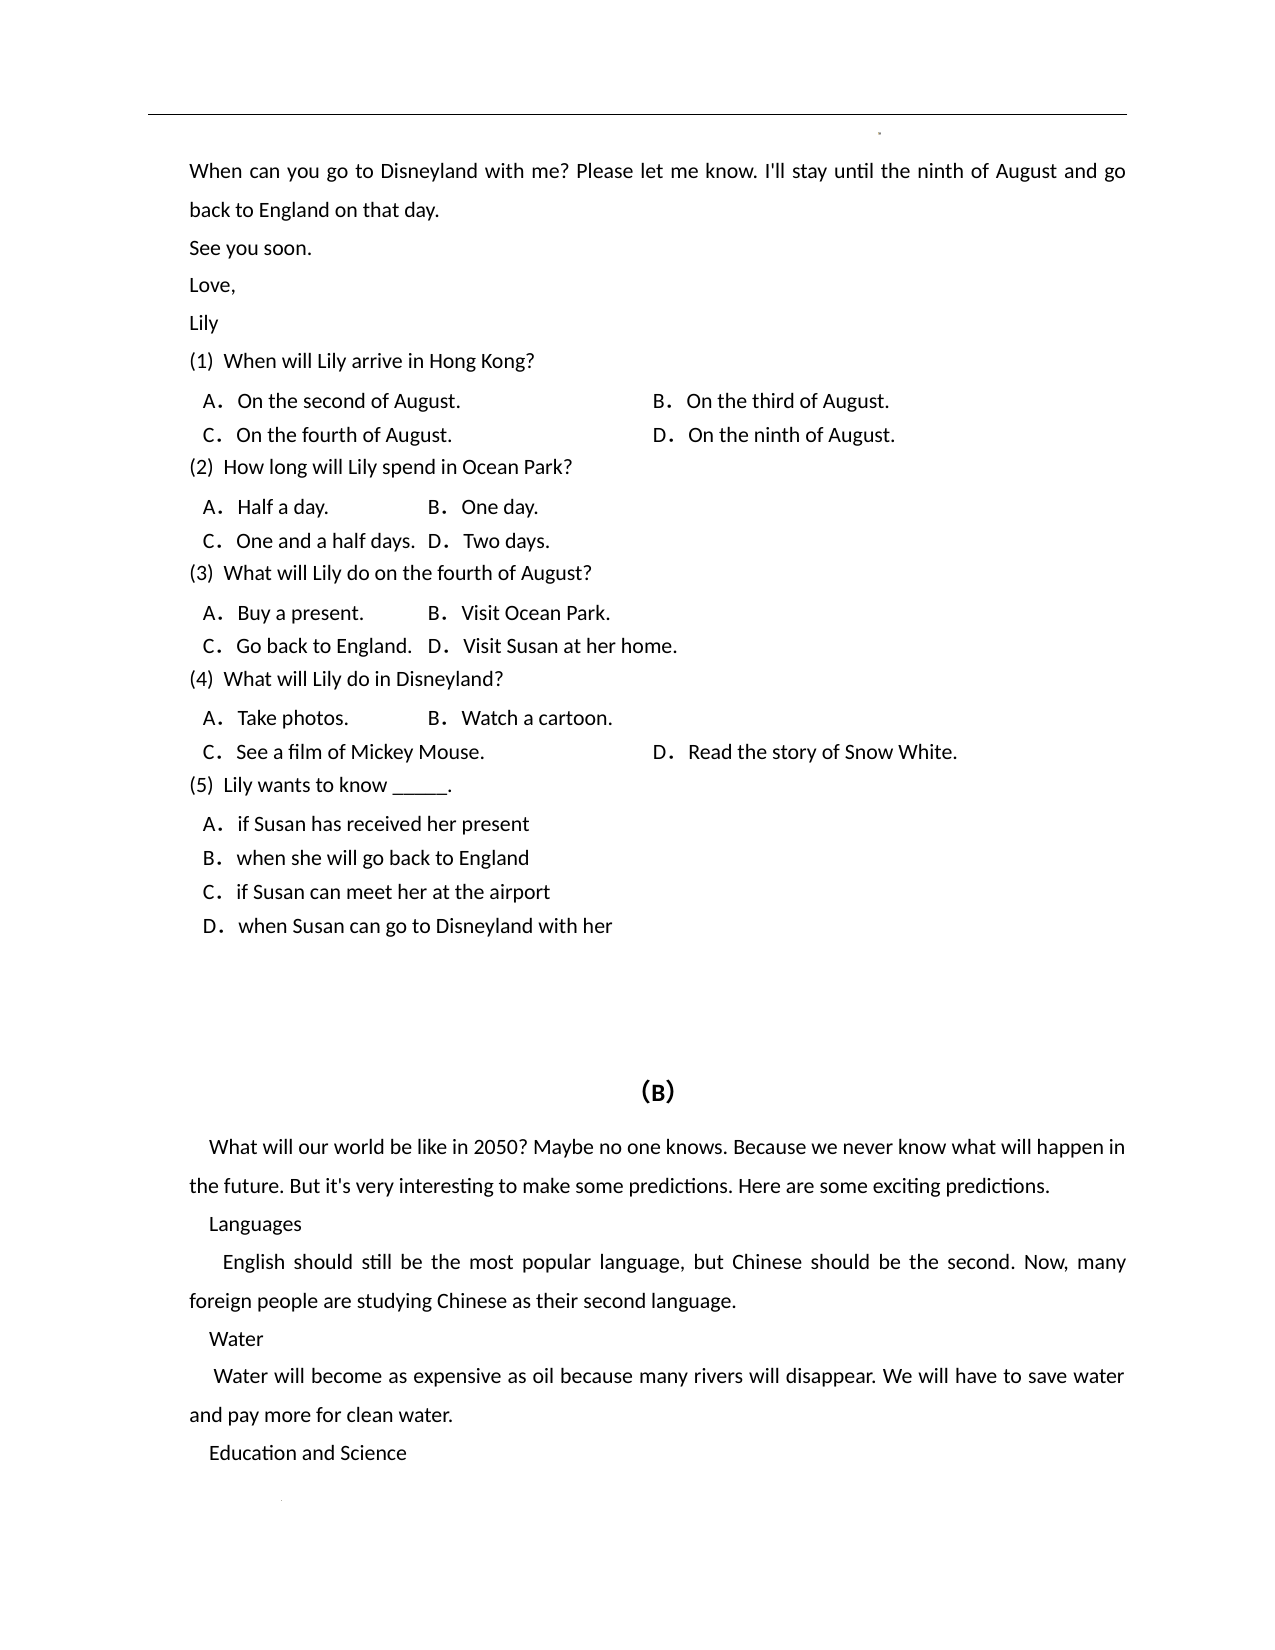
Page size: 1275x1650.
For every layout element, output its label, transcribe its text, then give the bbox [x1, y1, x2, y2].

text C．One and a half days. D．Two days. [148, 521, 1127, 555]
text A．if Susan has received her present [148, 805, 1127, 839]
text English should still be the most popular language, but Chinese should be the second. Now, many foreign people are studying Chinese as their second language. [189, 1244, 1127, 1317]
text C．On the fourth of August. D．On the ninth of August. [148, 416, 1127, 449]
text C．See a film of Mickey Mouse. D．Read the story of Snow White. [148, 733, 1127, 767]
list What will our world be like in 2050? Maybe no one knows. Because we never know what will happen in the future. But it's very interesting to make some predictions. Here are some exciting predictions. [189, 1129, 1127, 1202]
text (1) When will Lily arrive in Hong Kong? [189, 344, 1127, 378]
text (3) What will Lily do on the fourth of August? [189, 555, 1127, 589]
text D．when Susan can go to Disneyland with her [148, 907, 1127, 941]
text (4) What will Lily do in Disneyland? [189, 661, 1127, 695]
text Education and Science [189, 1436, 1127, 1470]
text A．On the second of August. B．On the third of August. [148, 382, 1127, 416]
text A．Take photos. B．Watch a cartoon. [148, 699, 1127, 733]
text See you soon. [189, 230, 1127, 264]
text Water will become as expensive as oil because many rivers will disappear. We will have to save water and pay more for clean water. [189, 1359, 1127, 1432]
text A．Half a day. B．One day. [148, 487, 1127, 521]
text Water [189, 1321, 1127, 1355]
text (5) Lily wants to know _____. [189, 767, 1127, 801]
text A．Buy a present. B．Visit Ocean Park. [148, 593, 1127, 627]
text Love, [189, 268, 1127, 302]
text When can you go to Disneyland with me? Please let me know. I'll stay until the ninth of August and go back to England on that day. [189, 153, 1127, 226]
list （B） [189, 1056, 1127, 1124]
text B．when she will go back to England [148, 839, 1127, 873]
text C．Go back to England. D．Visit Susan at her home. [148, 627, 1127, 661]
text C．if Susan can meet her at the airport [148, 873, 1127, 907]
text (2) How long will Lily spend in Ocean Park? [189, 449, 1127, 483]
text Lily [189, 306, 1127, 340]
text Languages [189, 1206, 1127, 1240]
